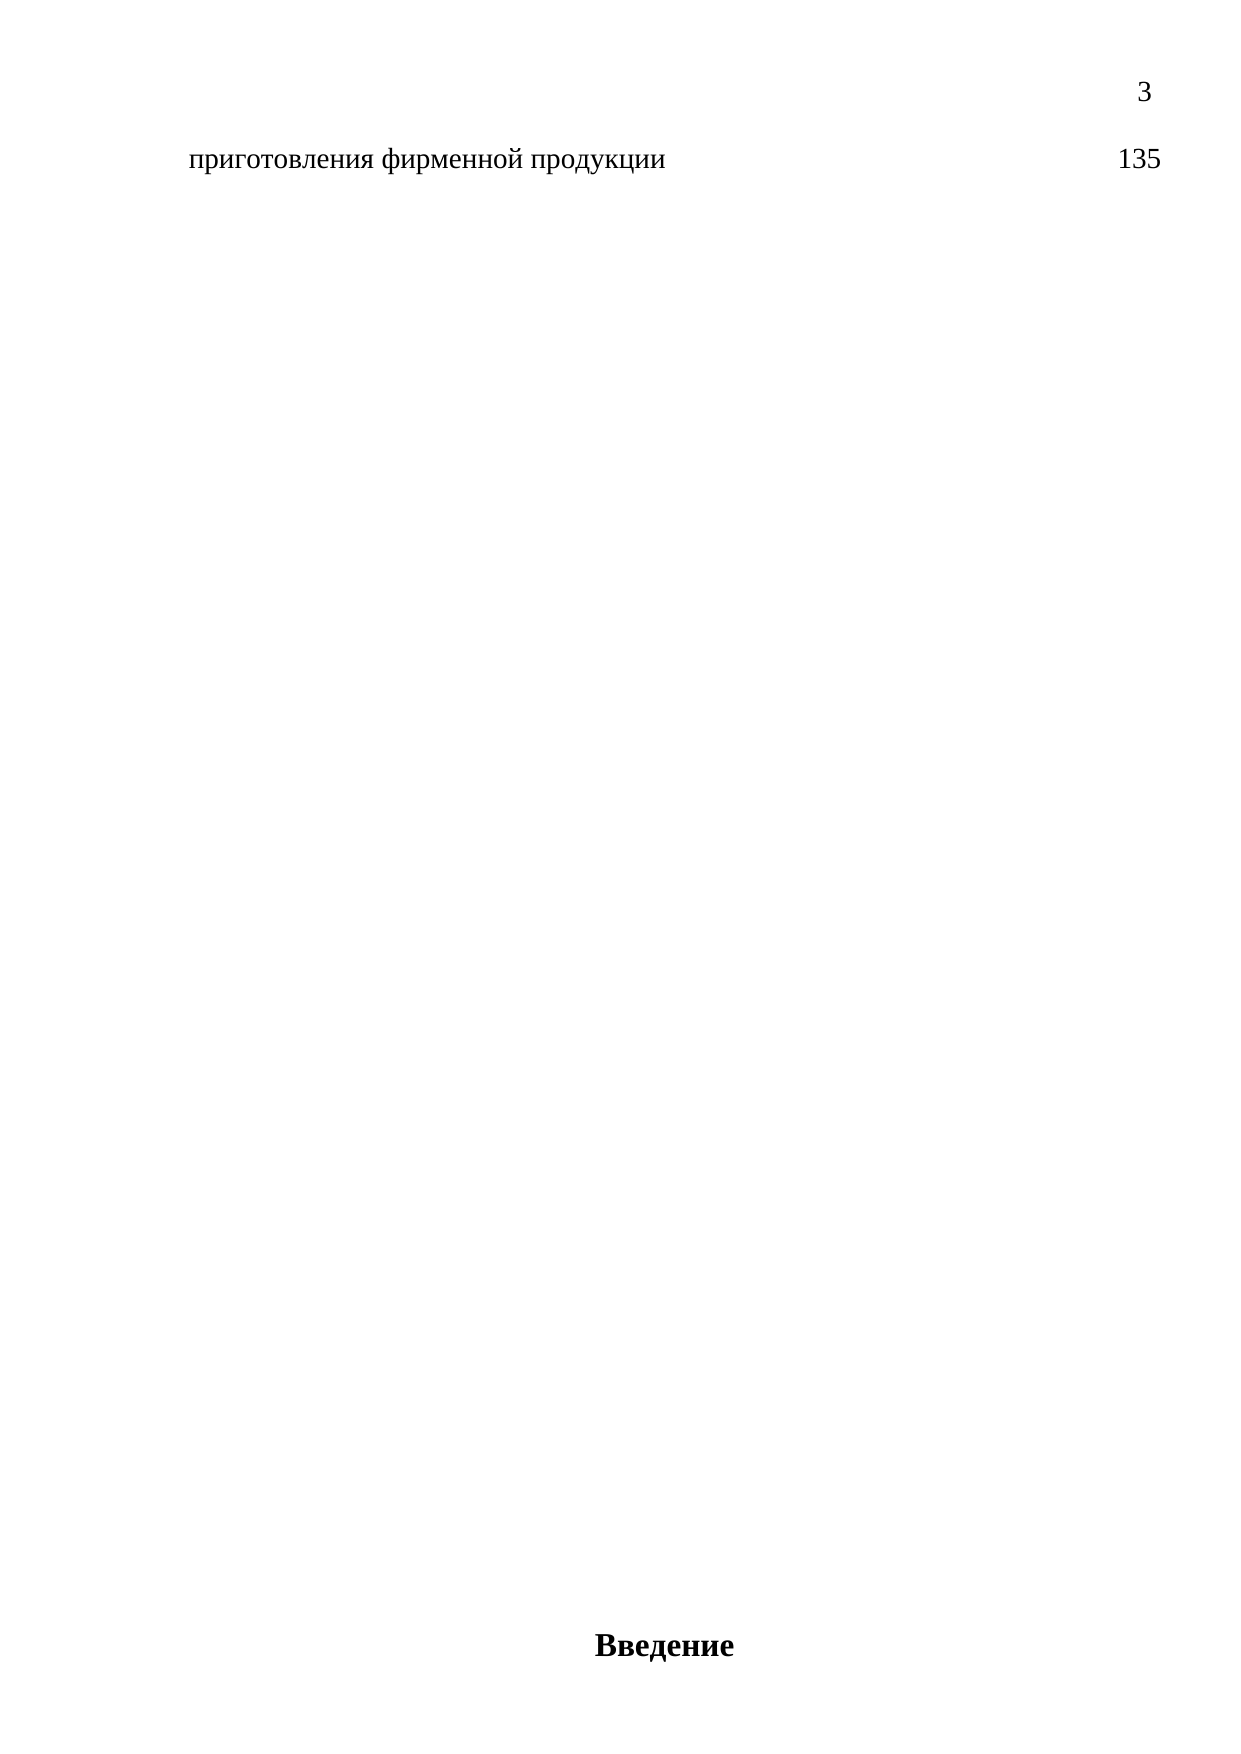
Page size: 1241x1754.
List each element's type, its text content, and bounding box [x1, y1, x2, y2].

text Введение [177, 1625, 1152, 1663]
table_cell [177, 141, 1104, 187]
table_cell 135 [1104, 141, 1174, 187]
